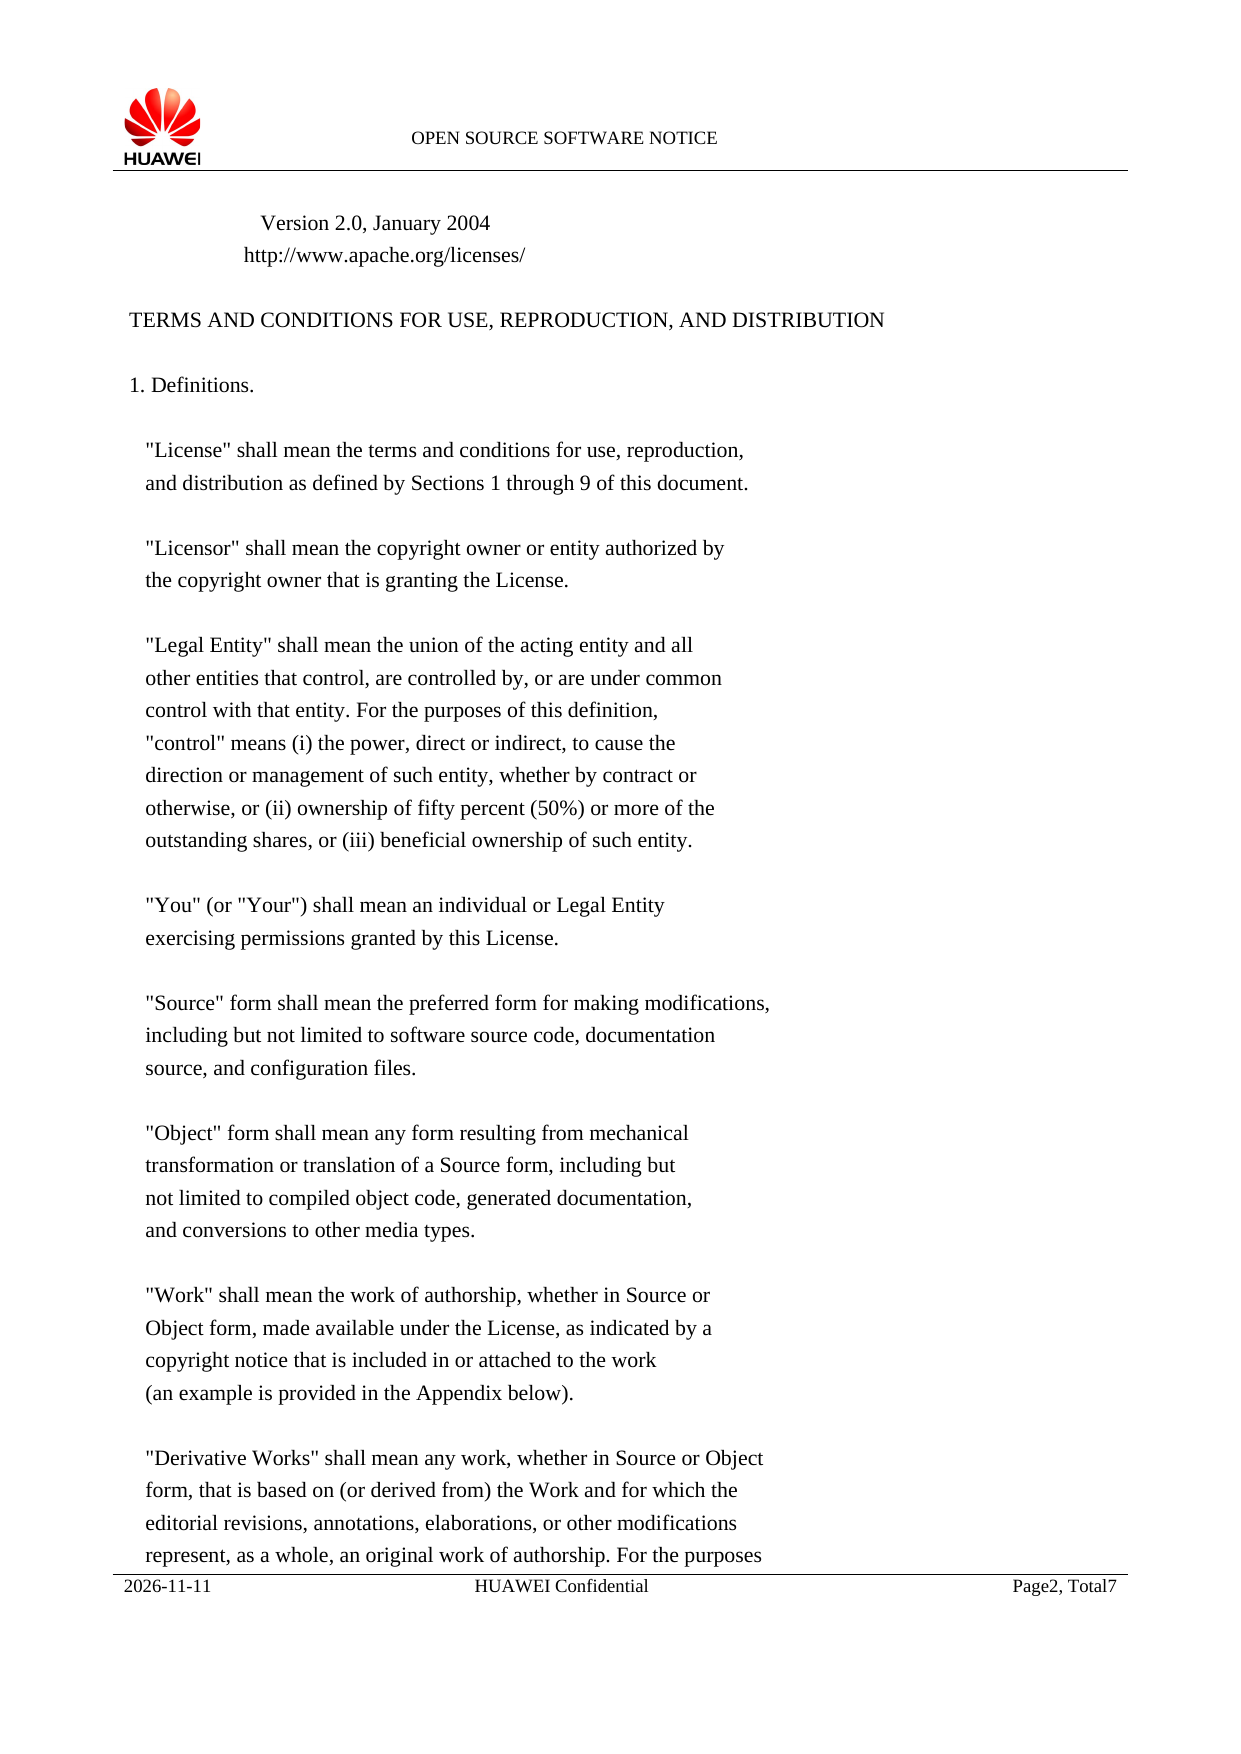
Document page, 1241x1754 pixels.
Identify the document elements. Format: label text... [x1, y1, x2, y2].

picture [124, 88, 201, 165]
